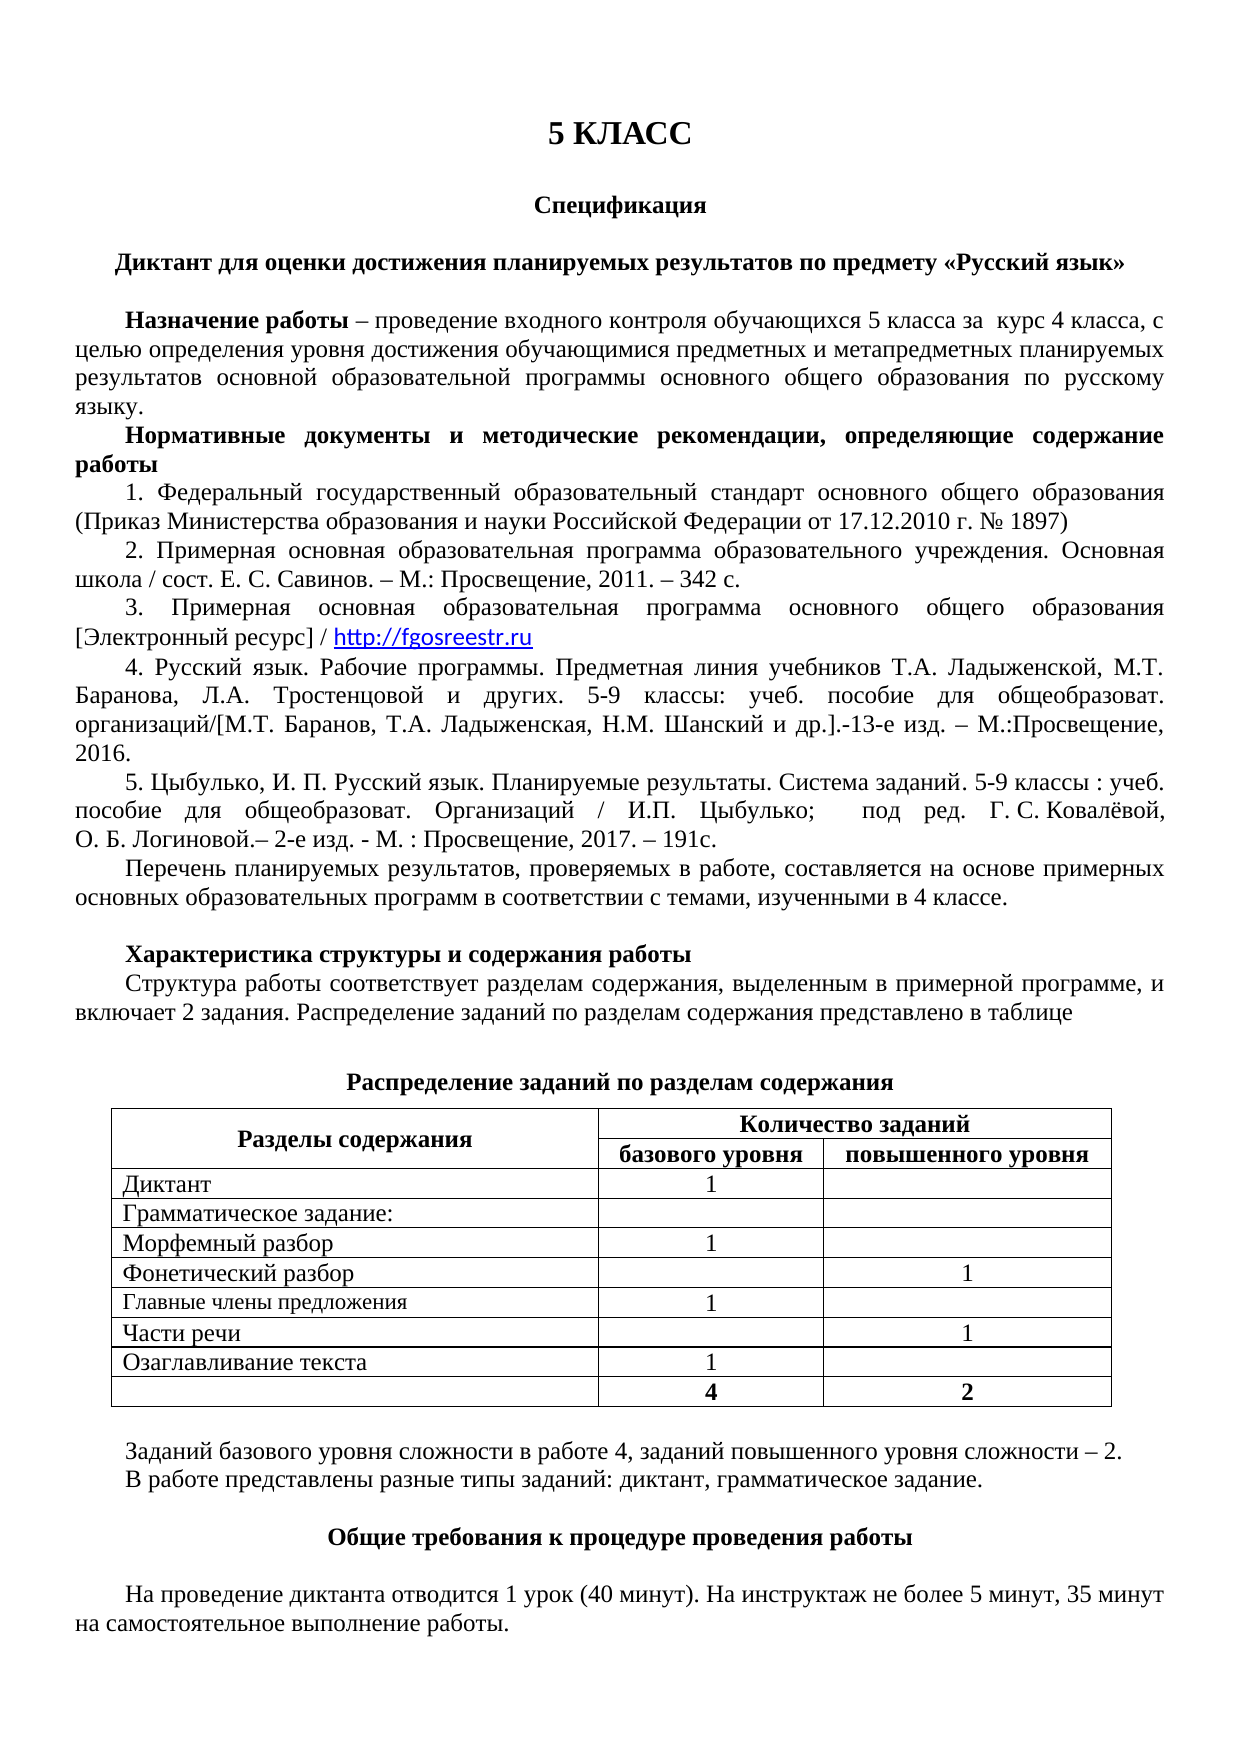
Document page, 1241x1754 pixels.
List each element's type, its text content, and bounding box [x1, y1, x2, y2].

text Назначение работы – проведение входного контроля обучающихся 5 класса за курс 4 класса, с целью определения уровня достижения обучающимися предметных и метапредметных планируемых результатов основной образовательной программы основного общего образования по русскому языку. [75, 305, 1165, 420]
table_cell Части речи [112, 1318, 598, 1346]
text Спецификация [75, 190, 1165, 219]
table_cell [824, 1288, 1111, 1317]
table_cell Диктант [112, 1169, 598, 1197]
table_cell 1 [599, 1228, 823, 1257]
table_cell 1 [599, 1288, 823, 1317]
table_cell 2 [824, 1377, 1111, 1406]
text Перечень планируемых результатов, проверяемых в работе, составляется на основе примерных основных образовательных программ в соответствии с темами, изученными в 4 классе. [75, 853, 1165, 911]
table_cell 1 [824, 1318, 1111, 1346]
text Нормативные документы и методические рекомендации, определяющие содержание работы [75, 420, 1165, 477]
table_cell Фонетический разбор [112, 1258, 598, 1287]
table_cell Главные члены предложения [112, 1288, 598, 1317]
table_cell 1 [599, 1348, 823, 1376]
text На проведение диктанта отводится 1 урок (40 минут). На инструктаж не более 5 минут, 35 минут на самостоятельное выполнение работы. [75, 1579, 1165, 1637]
text 4. Русский язык. Рабочие программы. Предметная линия учебников Т.А. Ладыженской, М.Т. Баранова, Л.А. Тростенцовой и других. 5-9 классы: учеб. пособие для общеобразоват. организаций/[М.Т. Баранов, Т.А. Ладыженская, Н.М. Шанский и др.].-13-е изд. – М.:Просвещение, 2016. [75, 652, 1165, 767]
table_cell Морфемный разбор [112, 1228, 598, 1257]
table_cell Грамматическое задание: [112, 1199, 598, 1227]
table_cell [599, 1199, 823, 1227]
table_cell 1 [599, 1169, 823, 1197]
table_cell [599, 1318, 823, 1346]
text Диктант для оценки достижения планируемых результатов по предмету «Русский язык» [75, 247, 1165, 276]
table_cell базового уровня [599, 1139, 823, 1168]
text Общие требования к процедуре проведения работы [75, 1522, 1165, 1551]
table_cell 1 [824, 1258, 1111, 1287]
text Распределение заданий по разделам содержания [75, 1067, 1165, 1096]
table_cell [824, 1169, 1111, 1197]
text Структура работы соответствует разделам содержания, выделенным в примерной программе, и включает 2 задания. Распределение заданий по разделам содержания представлено в таблице [75, 968, 1165, 1026]
table_cell [599, 1258, 823, 1287]
table_cell [824, 1348, 1111, 1376]
table_cell [824, 1228, 1111, 1257]
table_cell Озаглавливание текста [112, 1348, 598, 1376]
table_header Количество заданий [599, 1109, 1111, 1138]
table_cell повышенного уровня [824, 1139, 1111, 1168]
table_cell 4 [599, 1377, 823, 1406]
table_cell [824, 1199, 1111, 1227]
table_header Разделы содержания [112, 1109, 598, 1168]
text 5 КЛАСС [75, 113, 1165, 152]
text 3. Примерная основная образовательная программа основного общего образования [Электронный ресурс] / http://fgosreestr.ru [75, 592, 1165, 652]
text 1. Федеральный государственный образовательный стандарт основного общего образования (Приказ Министерства образования и науки Российской Федерации от 17.12.2010 г. № 1897) [75, 477, 1165, 535]
text 5. Цыбулько, И. П. Русский язык. Планируемые результаты. Система заданий. 5-9 классы : учеб. пособие для общеобразоват. Организаций / И.П. Цыбулько; под ред. Г. С. Ковалёвой, О. Б. Логиновой.– 2-е изд. - М. : Просвещение, 2017. – 191с. [75, 767, 1165, 853]
text Характеристика структуры и содержания работы [75, 939, 1165, 968]
table_cell [112, 1377, 598, 1406]
text 2. Примерная основная образовательная программа образовательного учреждения. Основная школа / сост. Е. С. Савинов. – М.: Просвещение, 2011. – 342 с. [75, 535, 1165, 592]
text В работе представлены разные типы заданий: диктант, грамматическое задание. [75, 1464, 1165, 1493]
text Заданий базового уровня сложности в работе 4, заданий повышенного уровня сложности – 2. [75, 1436, 1165, 1464]
